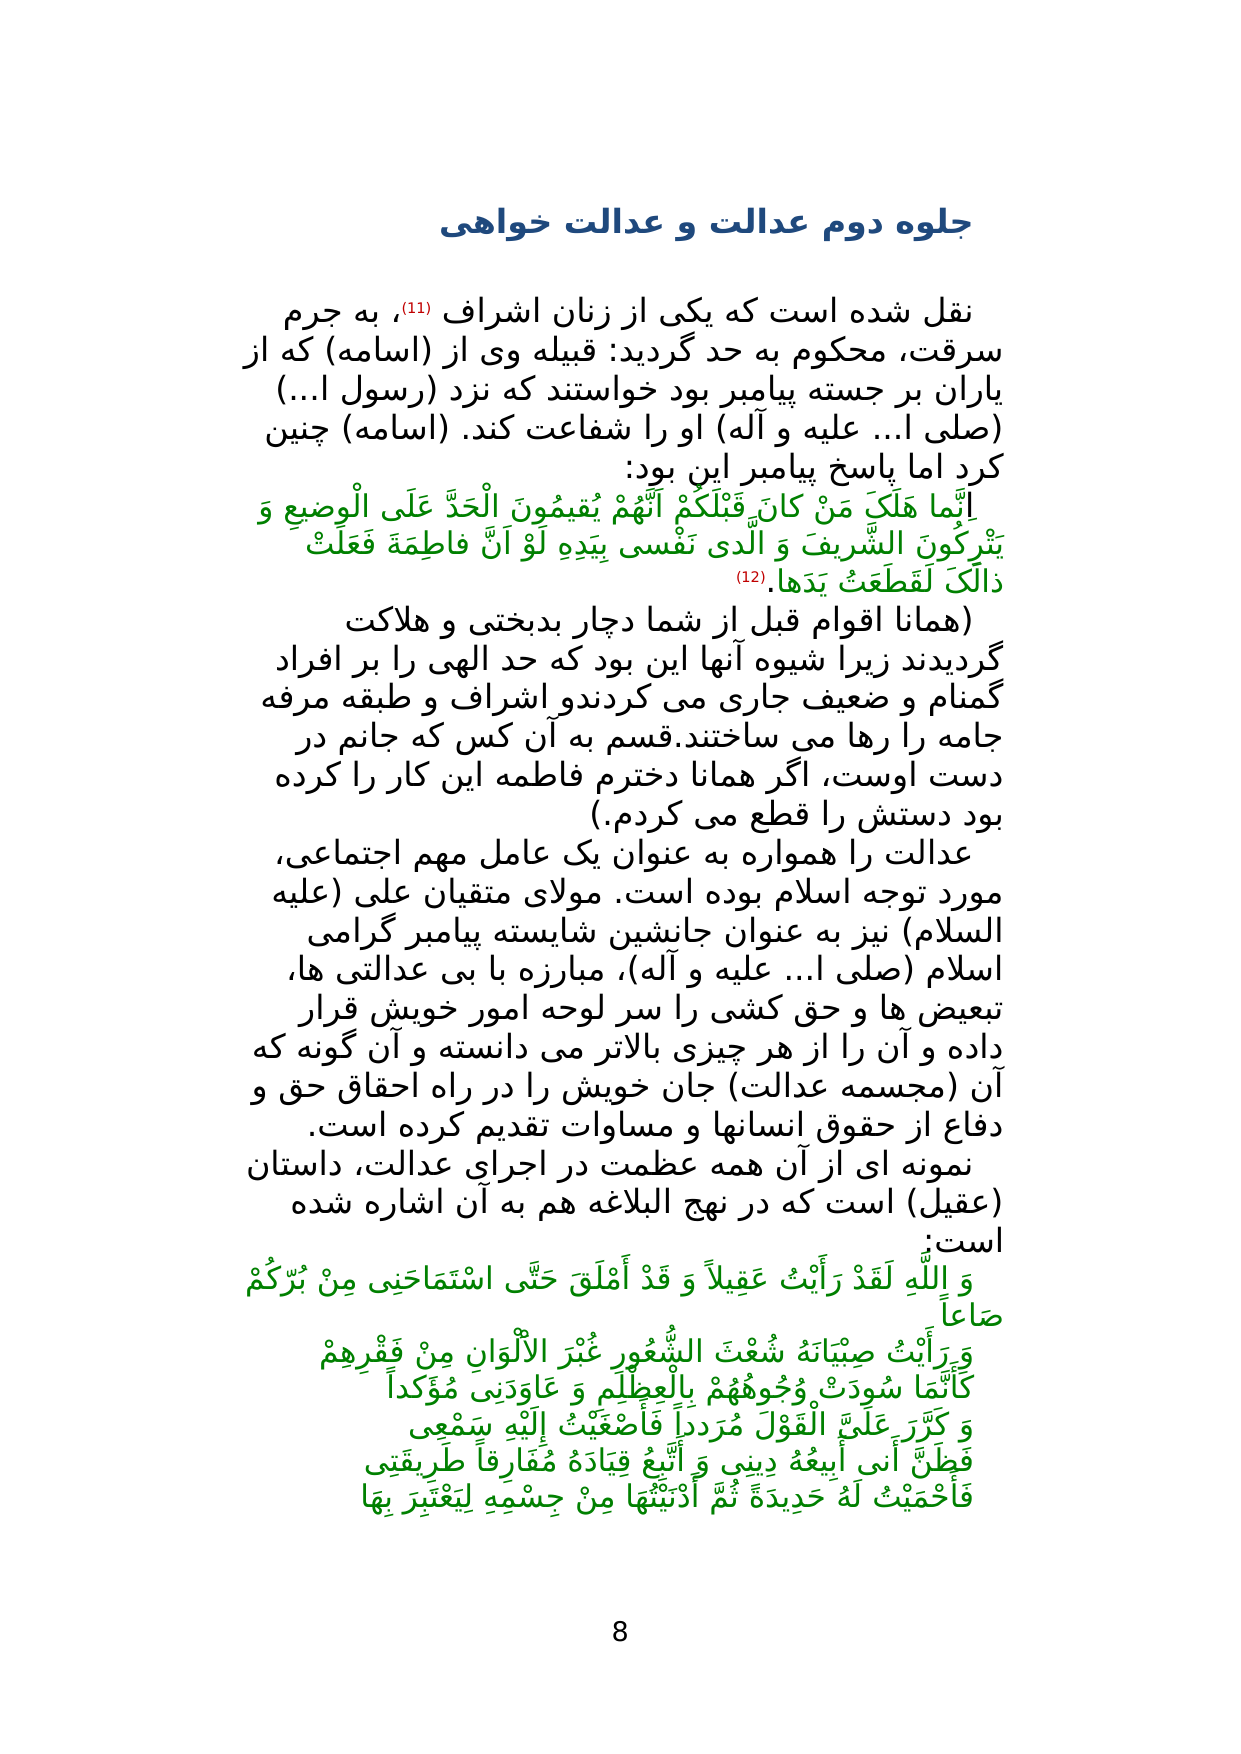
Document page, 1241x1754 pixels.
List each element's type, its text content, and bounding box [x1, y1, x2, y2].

text وَ اللَّهِ لَقَدْ رَأَیْتُ عَقِیلاً وَ قَدْ أَمْلَقَ حَتَّی اسْتَمَاحَنِی مِنْ بُرّکُمْ صَاعاً [236, 1261, 1004, 1333]
text اِنَّما هَلَکَ مَنْ کانَ قَبْلَکُمْ اَنَّهُمْ یُقیمُونَ الْحَدَّ عَلَی الْوضیعِ وَ یَتْرِکُونَ الشَّریفَ وَ الَّدی نَفْسی بِیَدِهِ لَوْ اَنَّ فاطِمَةَ فَعَلَتْ ذالَکَ لَقَطَعَتُ یَدَها.(12) [236, 486, 1004, 600]
text نقل شده است که یکی از زنان اشراف (11)، به جرم سرقت، محکوم به حد گردید: قبیله وی از (اسامه) که از یاران بر جسته پیامبر بود خواستند که نزد (رسول ا...) (صلی ا... علیه و آله) او را شفاعت کند. (اسامه) چنین کرد اما پاسخ پیامبر این بود: [236, 292, 1004, 486]
text (همانا اقوام قبل از شما دچار بدبختی و هلاکت گردیدند زیرا شیوه آنها این بود که حد الهی را بر افراد گمنام و ضعیف جاری می کردندو اشراف و طبقه مرفه جامه را رها می ساختند.قسم به آن کس که جانم در دست اوست، اگر همانا دخترم فاطمه این کار را کرده بود دستش را قطع می کردم.) [236, 600, 1004, 833]
text عدالت را همواره به عنوان یک عامل مهم اجتماعی، مورد توجه اسلام بوده است. مولای متقیان علی (علیه السلام) نیز به عنوان جانشین شایسته پیامبر گرامی اسلام (صلی ا... علیه و آله)، مبارزه با بی عدالتی ها، تبعیض ها و حق کشی را سر لوحه امور خویش قرار داده و آن را از هر چیزی بالاتر می دانسته و آن گونه که آن (مجسمه عدالت) جان خویش را در راه احقاق حق و دفاع از حقوق انسانها و مساوات تقدیم کرده است. [236, 833, 1004, 1144]
text کَأَنَّمَا سُودَتْ وُجُوهُهُمْ بِالْعِظْلِمِ وَ عَاوَدَنِی مُؤَکداً [236, 1370, 1004, 1406]
text فَظَنَّ أَنی أَبِیعُهُ دِینِی وَ أَتَّبِعُ قِیَادَهُ مُفَارِقاً طَرِیقَتِی [236, 1442, 1004, 1479]
text فَأَحْمَیْتُ لَهُ حَدِیدَةً ثُمَّ أَدْنَیْتُهَا مِنْ جِسْمِهِ لِیَعْتَبِرَ بِهَا [236, 1479, 1004, 1515]
text نمونه ای از آن همه عظمت در اجرای عدالت، داستان (عقیل) است که در نهج البلاغه هم به آن اشاره شده است: [236, 1144, 1004, 1261]
text وَ رَأَیْتُ صِبْیَانَهُ شُعْثَ الشُّعُورِ غُبْرَ الاَْلْوَانِ مِنْ فَقْرِهِمْ [497, 1333, 1004, 1370]
text وَ رَأَیْتُ صِبْیَانَهُ شُعْثَ الشُّعُورِ غُبْرَ الاَْلْوَانِ مِنْ فَقْرِهِمْ [236, 1333, 521, 1370]
subtitle جلوه دوم عدالت و عدالت خواهی [236, 202, 1004, 241]
text وَ کَرَّرَ عَلَیَّ الْقَوْلَ مُرَدداً فَأَصْغَیْتُ إِلَیْهِ سَمْعِی [236, 1406, 1004, 1442]
